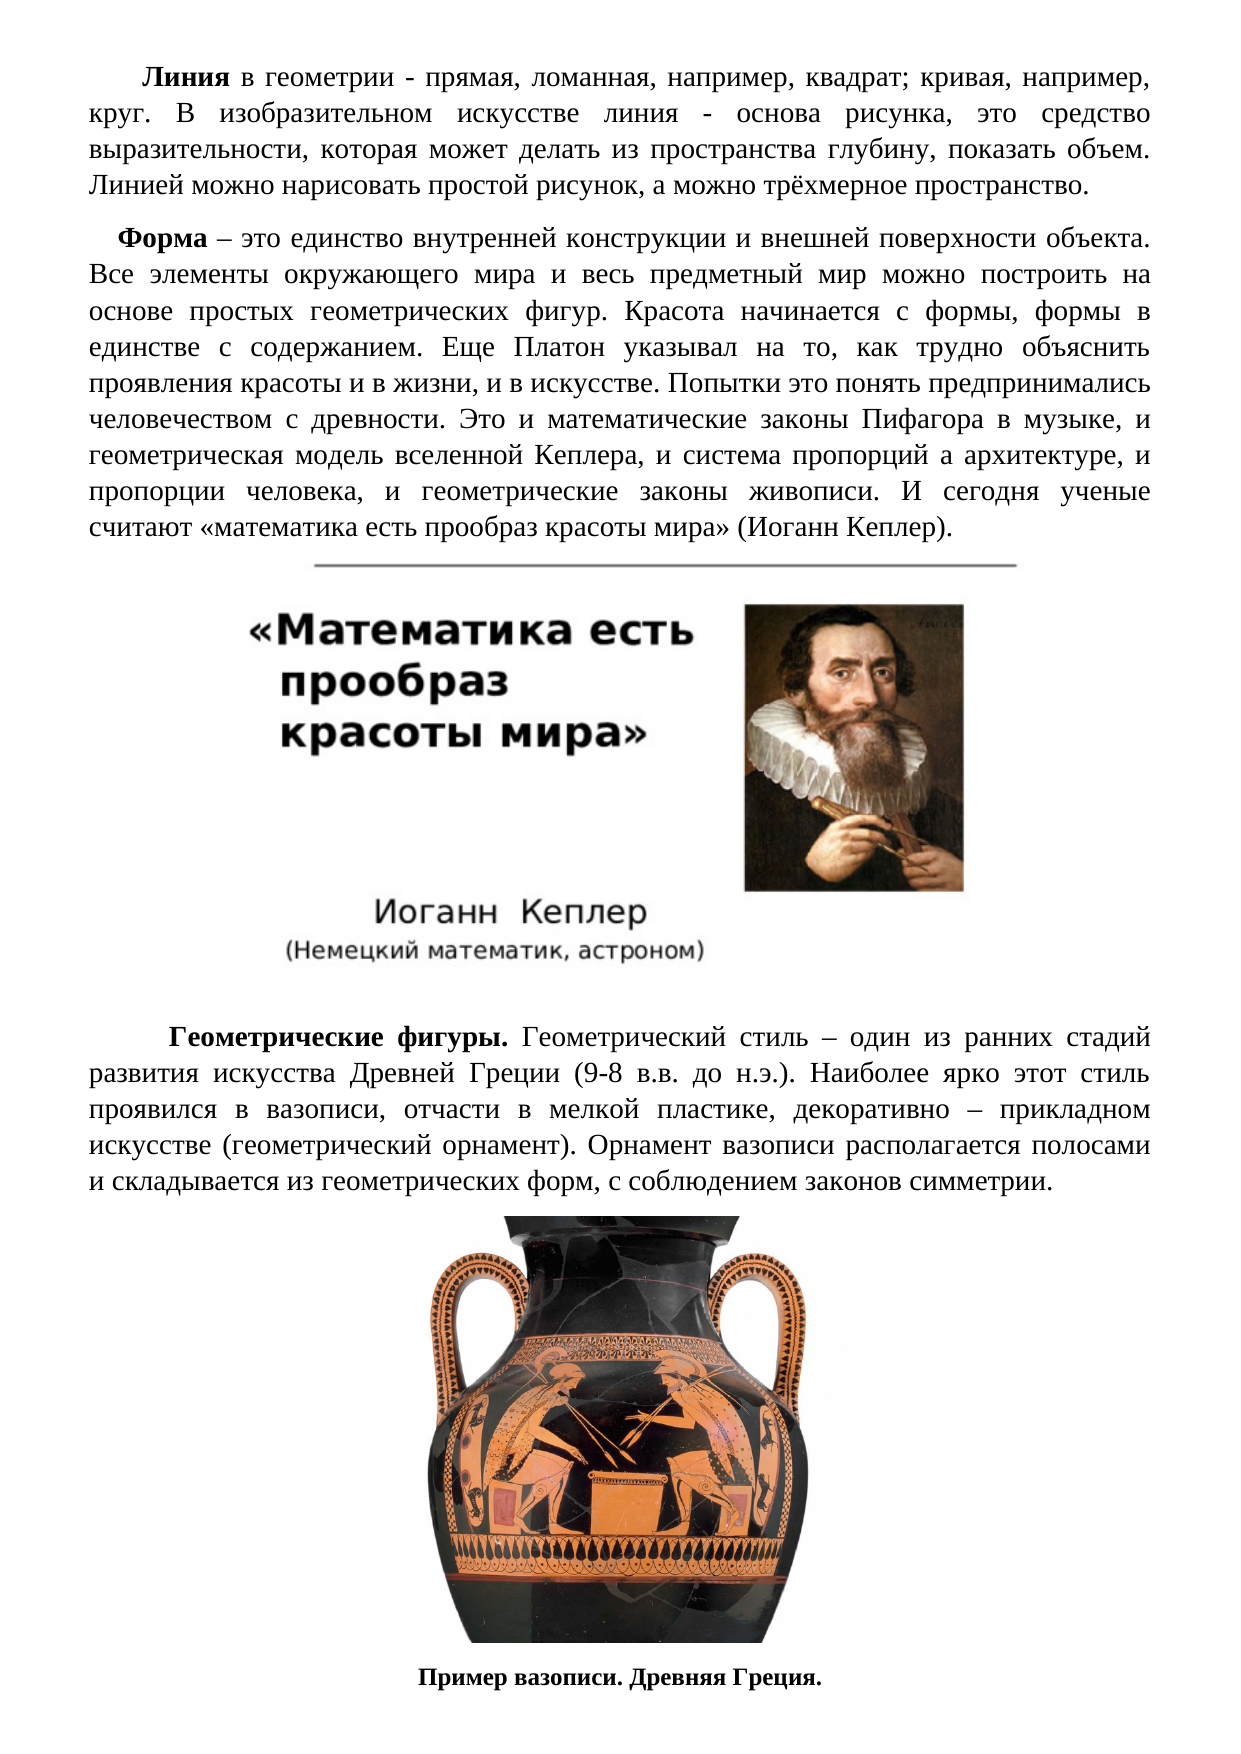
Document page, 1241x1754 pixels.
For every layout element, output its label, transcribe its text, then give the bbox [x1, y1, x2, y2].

text Пример вазописи. Древняя Греция. [89, 1662, 1152, 1690]
picture [335, 1216, 905, 1643]
picture [203, 562, 1038, 1000]
text Геометрические фигуры. Геометрический стиль – один из ранних стадий развития искусства Древней Греции (9-8 в.в. до н.э.). Наиболее ярко этот стиль проявился в вазописи, отчасти в мелкой пластике, декоративно – прикладном искусстве (геометрический орнамент). Орнамент вазописи располагается полосами и складывается из геометрических форм, с соблюдением законов симметрии. [89, 1019, 1152, 1197]
text Форма – это единство внутренней конструкции и внешней поверхности объекта. Все элементы окружающего мира и весь предметный мир можно построить на основе простых геометрических фигур. Красота начинается с формы, формы в единстве с содержанием. Еще Платон указывал на то, как трудно объяснить проявления красоты и в жизни, и в искусстве. Попытки это понять предпринимались человечеством с древности. Это и математические законы Пифагора в музыке, и геометрическая модель вселенной Кеплера, и система пропорций а архитектуре, и пропорции человека, и геометрические законы живописи. И сегодня ученые считают «математика есть прообраз красоты мира» (Иоганн Кеплер). [89, 220, 1152, 543]
text Линия в геометрии - прямая, ломанная, например, квадрат; кривая, например, круг. В изобразительном искусстве линия - основа рисунка, это средство выразительности, которая может делать из пространства глубину, показать объем. Линией можно нарисовать простой рисунок, а можно трёхмерное пространство. [89, 59, 1152, 201]
